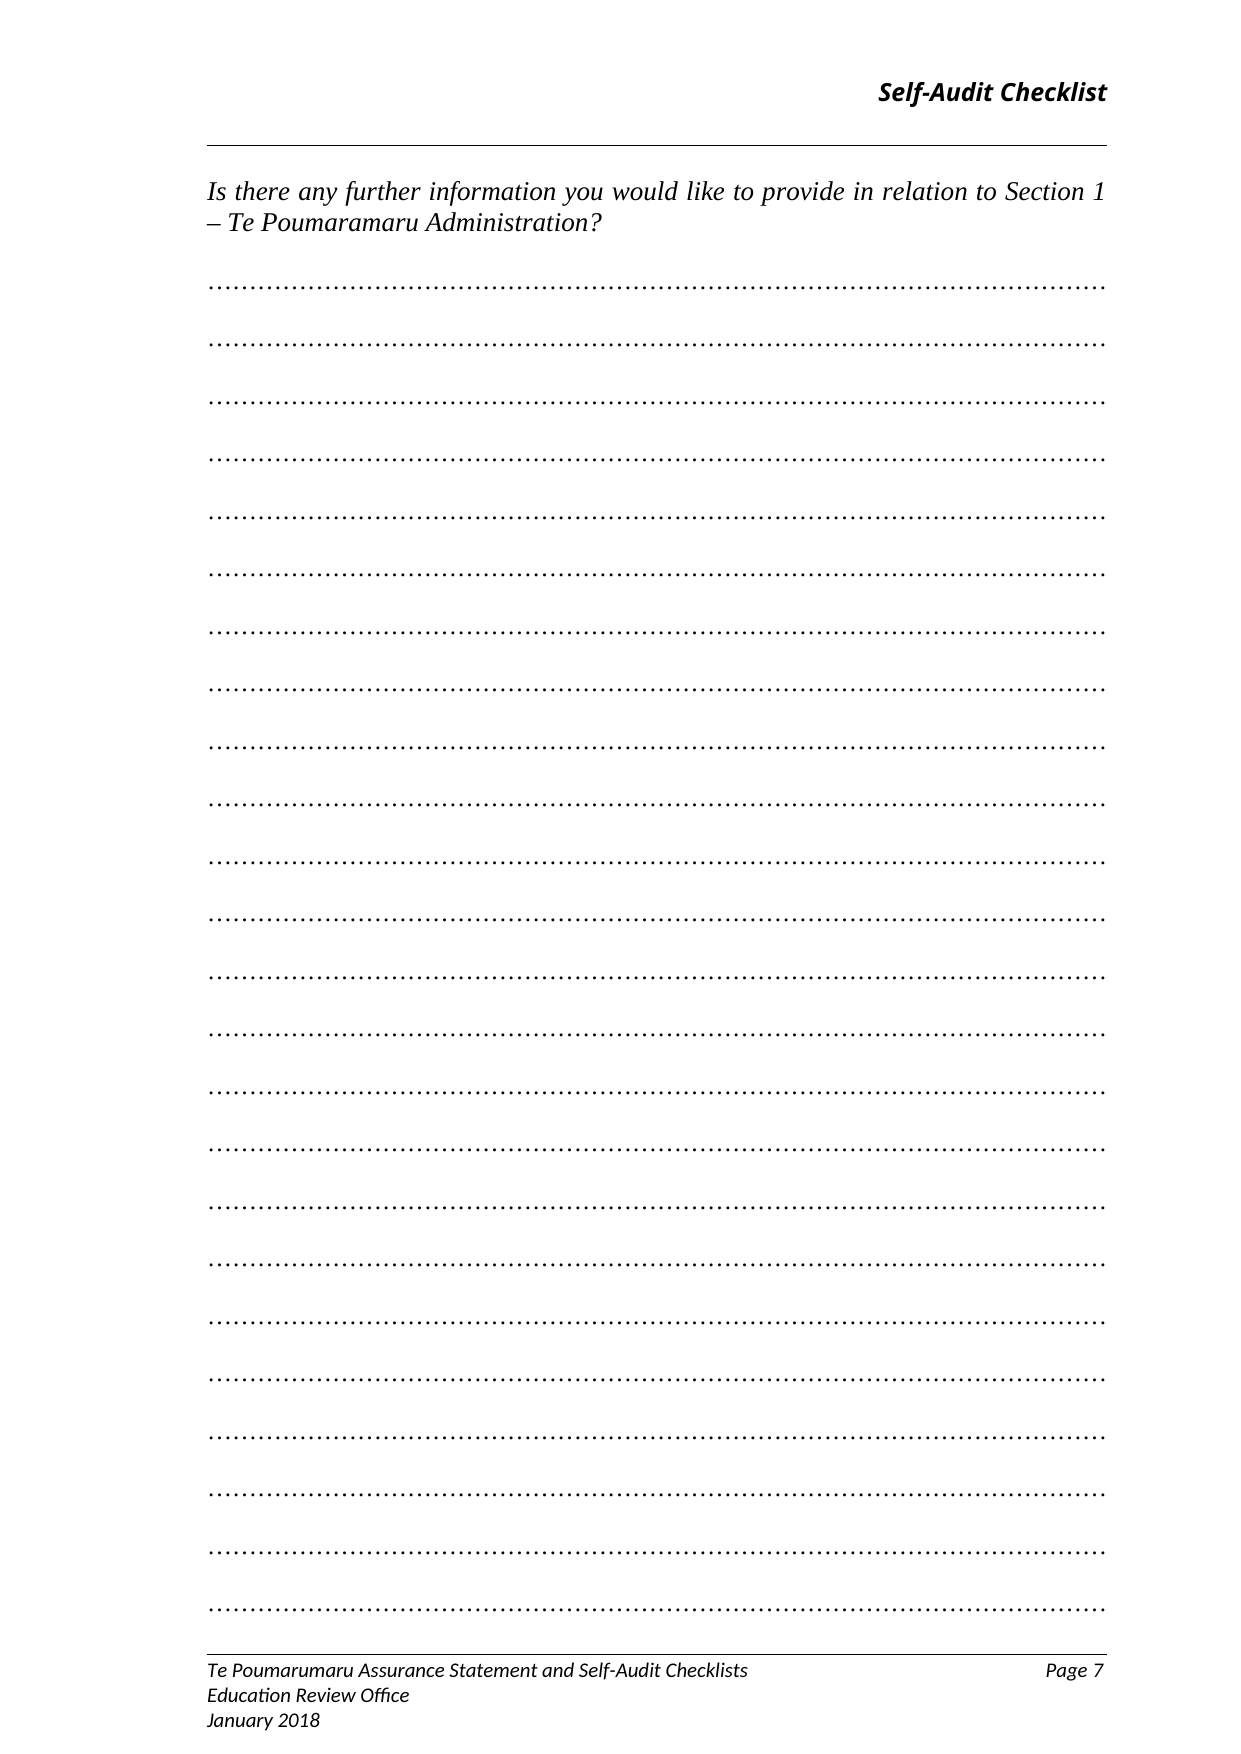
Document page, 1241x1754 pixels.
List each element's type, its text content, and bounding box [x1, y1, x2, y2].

text ……………………………………………………………………………………………… [207, 1358, 1107, 1387]
text ……………………………………………………………………………………………… [207, 956, 1107, 985]
text ……………………………………………………………………………………………………………………………………………………………………………………………………………………………………………………………………………………………… [207, 1416, 1107, 1560]
text ……………………………………………………………………………………………… [207, 553, 1107, 582]
text ……………………………………………………………………………………………… [207, 1301, 1107, 1330]
text ……………………………………………………………………………………………… [207, 783, 1107, 812]
text ……………………………………………………………………………………………… [207, 841, 1107, 870]
text ……………………………………………………………………………………………… [207, 1186, 1107, 1215]
text ……………………………………………………………………………………………………………………………………………………………………………………………………………………………………………………………………………………………… [207, 1013, 1107, 1157]
text ……………………………………………………………………………………………… [207, 1243, 1107, 1272]
text ……………………………………………………………………………………………………………………………………………………………………………………………………………………………………………………………………………………………… [207, 611, 1107, 755]
text ……………………………………………………………………………………………… [207, 1588, 1107, 1617]
text Is there any further information you would like to provide in relation to Section 1 – Te Poumaramaru Administration? [207, 175, 1107, 237]
text ……………………………………………………………………………………………… [207, 381, 1107, 410]
text ……………………………………………………………………………………………… [207, 496, 1107, 525]
text ……………………………………………………………………………………………… [207, 438, 1107, 467]
text ……………………………………………………………………………………………… [207, 898, 1107, 927]
text ……………………………………………………………………………………………………………………………………………………………………………………………… [207, 266, 1107, 352]
